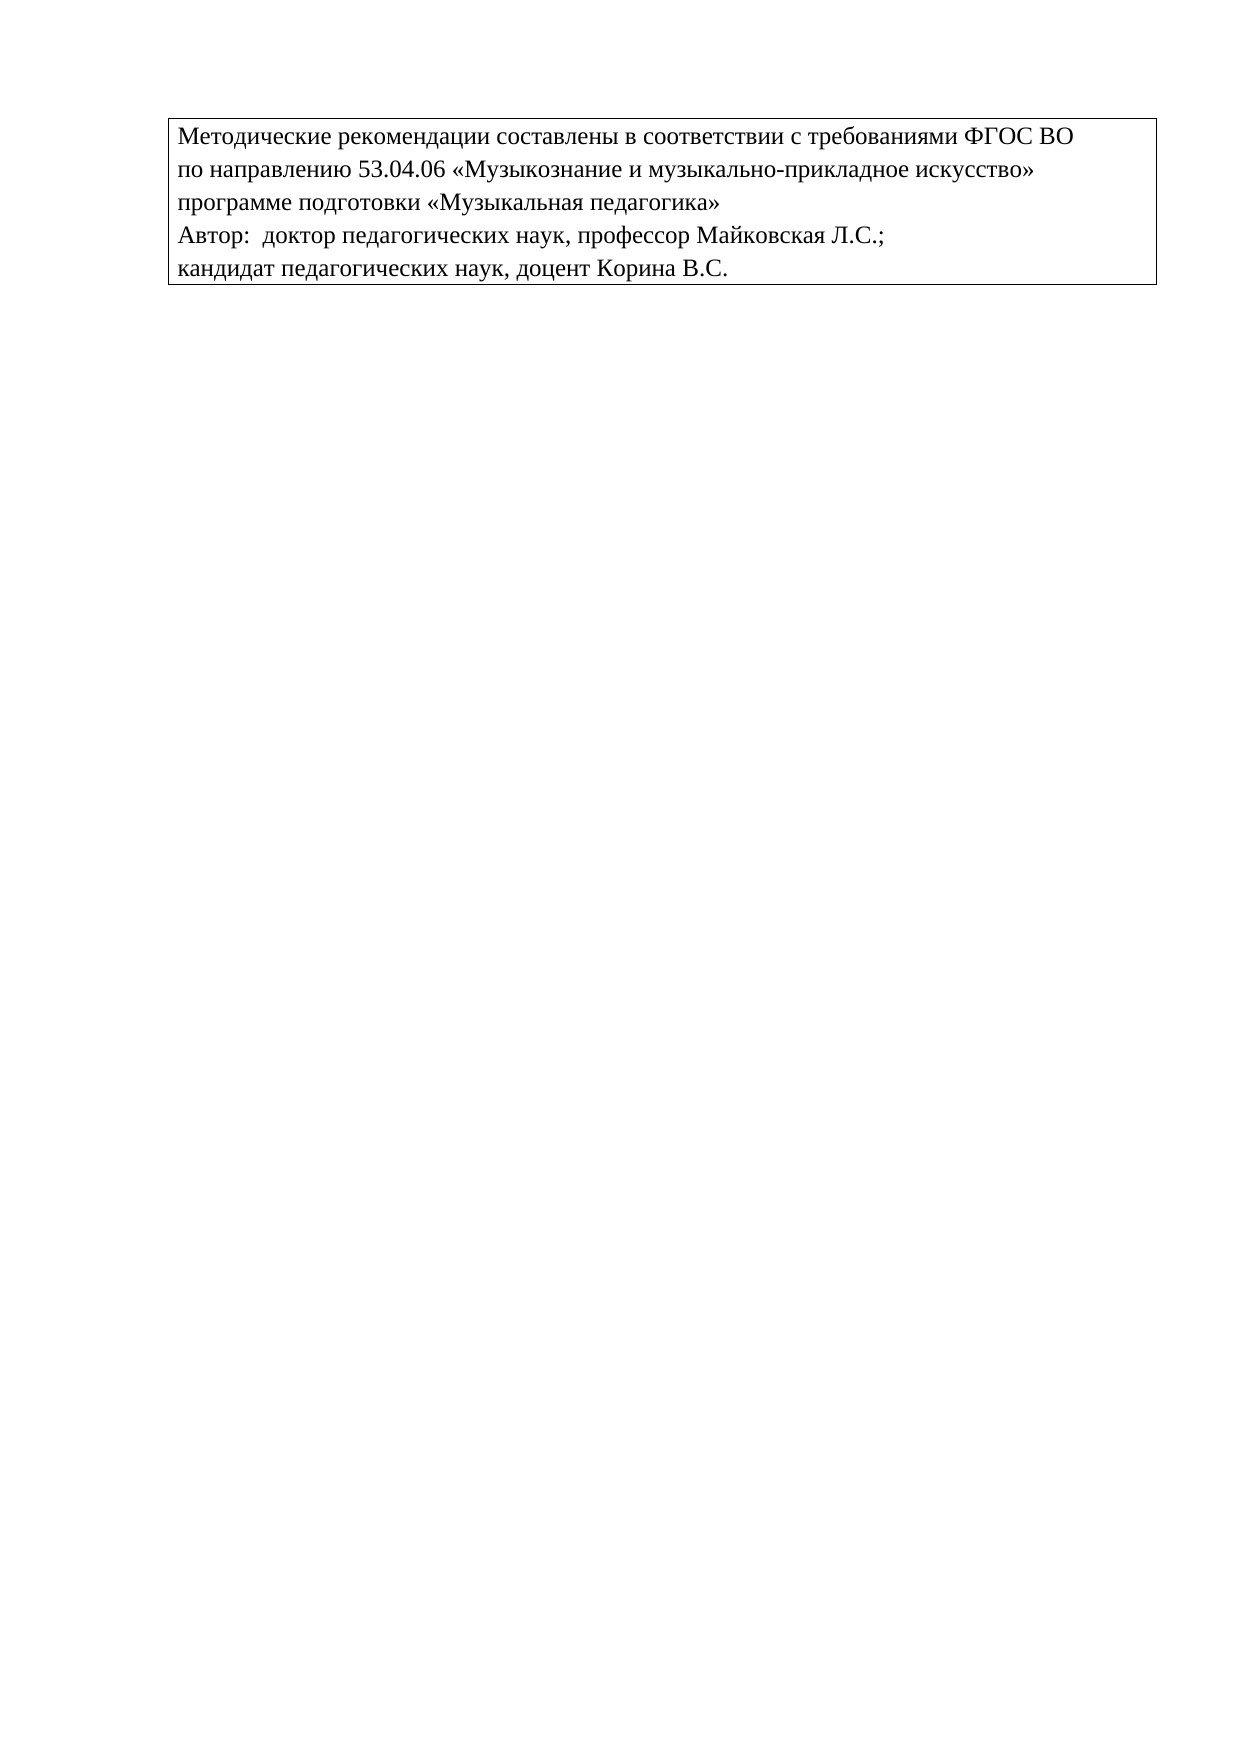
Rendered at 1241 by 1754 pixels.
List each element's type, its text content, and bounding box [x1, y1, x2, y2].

text программе подготовки «Музыкальная педагогика» [169, 184, 1156, 216]
text кандидат педагогических наук, доцент Корина В.С. [169, 250, 1156, 284]
text Автор: доктор педагогических наук, профессор Майковская Л.С.; [169, 217, 1156, 249]
text по направлению 53.04.06 «Музыкознание и музыкально-прикладное искусство» [169, 151, 1156, 183]
text Методические рекомендации составлены в соответствии с требованиями ФГОС ВО [169, 119, 1156, 150]
